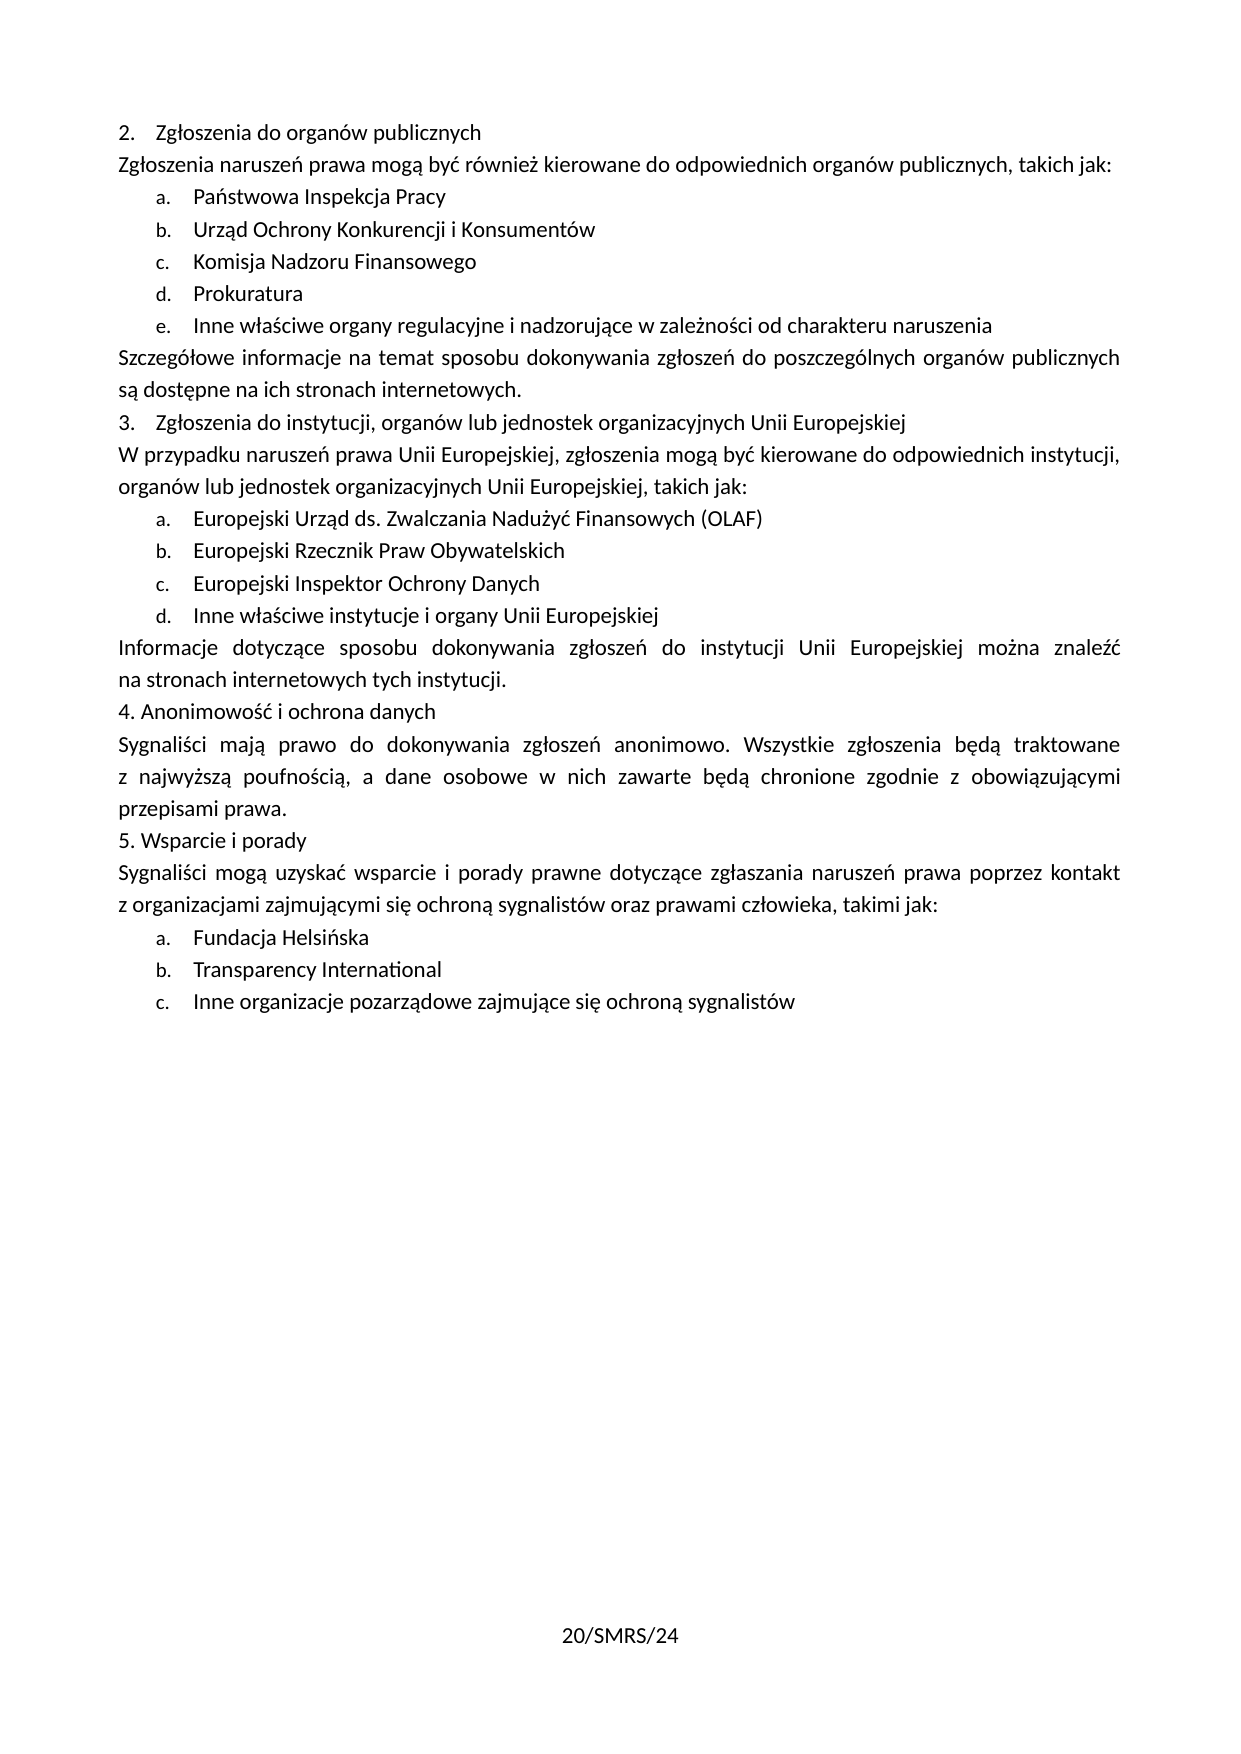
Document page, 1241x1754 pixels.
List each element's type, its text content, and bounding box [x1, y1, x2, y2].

list Europejski Inspektor Ochrony Danych [156, 569, 1122, 597]
text Sygnaliści mają prawo do dokonywania zgłoszeń anonimowo. Wszystkie zgłoszenia będą traktowane z najwyższą poufnością, a dane osobowe w nich zawarte będą chronione zgodnie z obowiązującymi przepisami prawa. [118, 730, 1122, 822]
list Europejski Rzecznik Praw Obywatelskich [156, 537, 1122, 564]
text W przypadku naruszeń prawa Unii Europejskiej, zgłoszenia mogą być kierowane do odpowiednich instytucji, organów lub jednostek organizacyjnych Unii Europejskiej, takich jak: [118, 440, 1122, 500]
list Inne właściwe organy regulacyjne i nadzorujące w zależności od charakteru naruszenia [156, 311, 1122, 339]
list Zgłoszenia do organów publicznych [118, 118, 1122, 146]
list Komisja Nadzoru Finansowego [156, 247, 1122, 275]
list Inne właściwe instytucje i organy Unii Europejskiej [156, 601, 1122, 629]
list Fundacja Helsińska [156, 923, 1122, 951]
list Urząd Ochrony Konkurencji i Konsumentów [156, 215, 1122, 243]
text Zgłoszenia naruszeń prawa mogą być również kierowane do odpowiednich organów publicznych, takich jak: [118, 150, 1122, 178]
list Europejski Urząd ds. Zwalczania Nadużyć Finansowych (OLAF) [156, 504, 1122, 532]
text 5. Wsparcie i porady [118, 826, 1122, 854]
list Zgłoszenia do instytucji, organów lub jednostek organizacyjnych Unii Europejskiej [118, 408, 1122, 436]
text Informacje dotyczące sposobu dokonywania zgłoszeń do instytucji Unii Europejskiej można znaleźć na stronach internetowych tych instytucji. [118, 633, 1122, 693]
list Inne organizacje pozarządowe zajmujące się ochroną sygnalistów [156, 987, 1122, 1015]
list Prokuratura [156, 279, 1122, 307]
list Państwowa Inspekcja Pracy [156, 182, 1122, 211]
text 4. Anonimowość i ochrona danych [118, 697, 1122, 726]
list Transparency International [156, 955, 1122, 983]
text Sygnaliści mogą uzyskać wsparcie i porady prawne dotyczące zgłaszania naruszeń prawa poprzez kontakt z organizacjami zajmującymi się ochroną sygnalistów oraz prawami człowieka, takimi jak: [118, 858, 1122, 919]
text Szczegółowe informacje na temat sposobu dokonywania zgłoszeń do poszczególnych organów publicznych są dostępne na ich stronach internetowych. [118, 343, 1122, 404]
